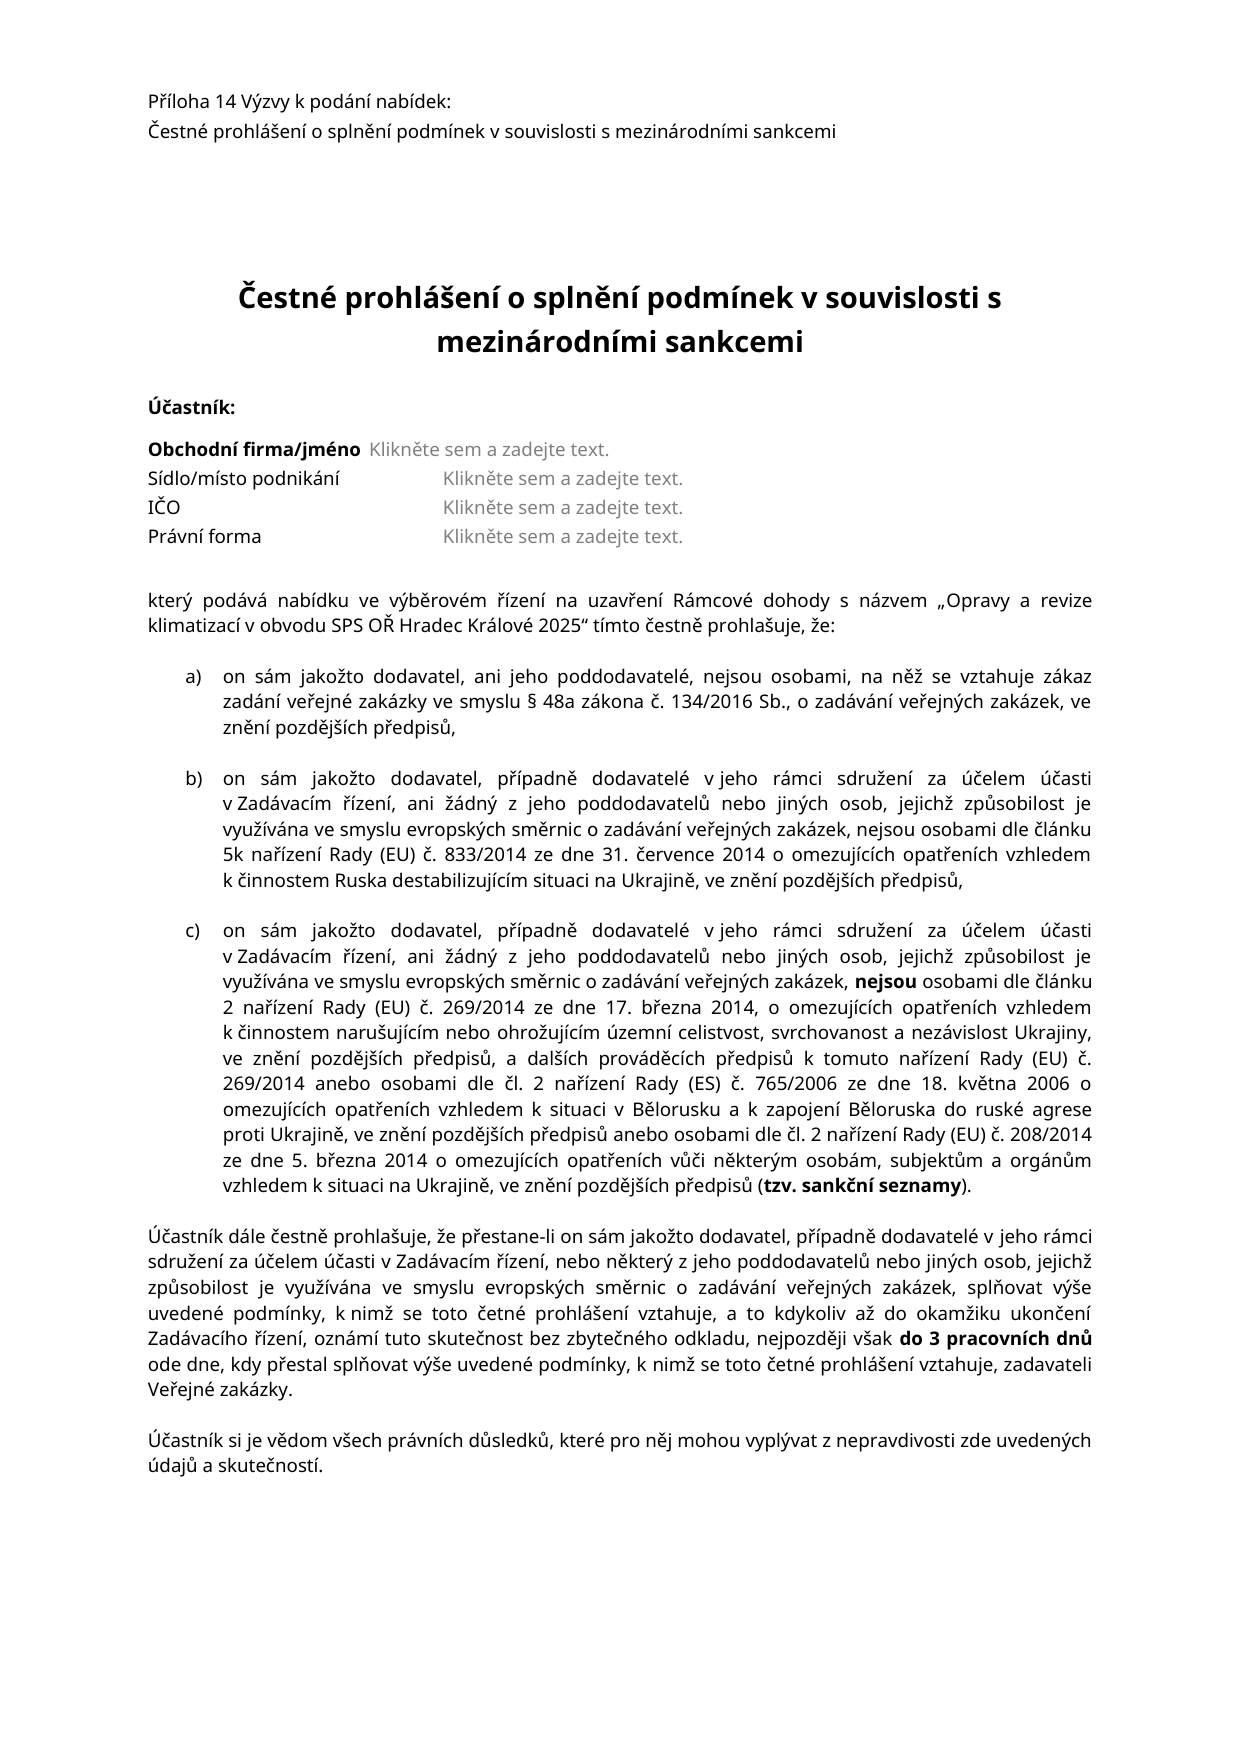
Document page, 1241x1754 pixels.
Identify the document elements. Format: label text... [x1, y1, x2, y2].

text Účastník dále čestně prohlašuje, že přestane-li on sám jakožto dodavatel, případně dodavatelé v jeho rámci sdružení za účelem účasti v Zadávacím řízení, nebo některý z jeho poddodavatelů nebo jiných osob, jejichž způsobilost je využívána ve smyslu evropských směrnic o zadávání veřejných zakázek, splňovat výše uvedené podmínky, k nimž se toto četné prohlášení vztahuje, a to kdykoliv až do okamžiku ukončení Zadávacího řízení, oznámí tuto skutečnost bez zbytečného odkladu, nejpozději však do 3 pracovních dnů ode dne, kdy přestal splňovat výše uvedené podmínky, k nimž se toto četné prohlášení vztahuje, zadavateli Veřejné zakázky. [148, 1223, 1093, 1402]
text Účastník si je vědom všech právních důsledků, které pro něj mohou vyplývat z nepravdivosti zde uvedených údajů a skutečností. [148, 1427, 1093, 1478]
text Obchodní firma/jméno [148, 433, 1093, 462]
list on sám jakožto dodavatel, případně dodavatelé v jeho rámci sdružení za účelem účasti v Zadávacím řízení, ani žádný z jeho poddodavatelů nebo jiných osob, jejichž způsobilost je využívána ve smyslu evropských směrnic o zadávání veřejných zakázek, nejsou osobami dle článku 2 nařízení Rady (EU) č. 269/2014 ze dne 17. března 2014, o omezujících opatřeních vzhledem k činnostem narušujícím nebo ohrožujícím územní celistvost, svrchovanost a nezávislost Ukrajiny, ve znění pozdějších předpisů, a dalších prováděcích předpisů k tomuto nařízení Rady (EU) č. 269/2014 anebo osobami dle čl. 2 nařízení Rady (ES) č. 765/2006 ze dne 18. května 2006 o omezujících opatřeních vzhledem k situaci v Bělorusku a k zapojení Běloruska do ruské agrese proti Ukrajině, ve znění pozdějších předpisů anebo osobami dle čl. 2 nařízení Rady (EU) č. 208/2014 ze dne 5. března 2014 o omezujících opatřeních vůči některým osobám, subjektům a orgánům vzhledem k situaci na Ukrajině, ve znění pozdějších předpisů (tzv. sankční seznamy). [185, 917, 1093, 1198]
text IČO [148, 491, 1093, 520]
text Sídlo/místo podnikání [148, 462, 1093, 491]
text Čestné prohlášení o splnění podmínek v souvislosti s mezinárodními sankcemi [148, 278, 1093, 361]
text Účastník: [148, 390, 1093, 421]
text Právní forma [148, 520, 1093, 549]
list on sám jakožto dodavatel, ani jeho poddodavatelé, nejsou osobami, na něž se vztahuje zákaz zadání veřejné zakázky ve smyslu § 48a zákona č. 134/2016 Sb., o zadávání veřejných zakázek, ve znění pozdějších předpisů, [185, 663, 1093, 740]
text který podává nabídku ve výběrovém řízení na uzavření Rámcové dohody s názvem „Opravy a revize klimatizací v obvodu SPS OŘ Hradec Králové 2025“ tímto čestně prohlašuje, že: [148, 587, 1093, 638]
list on sám jakožto dodavatel, případně dodavatelé v jeho rámci sdružení za účelem účasti v Zadávacím řízení, ani žádný z jeho poddodavatelů nebo jiných osob, jejichž způsobilost je využívána ve smyslu evropských směrnic o zadávání veřejných zakázek, nejsou osobami dle článku 5k nařízení Rady (EU) č. 833/2014 ze dne 31. července 2014 o omezujících opatřeních vzhledem k činnostem Ruska destabilizujícím situaci na Ukrajině, ve znění pozdějších předpisů, [185, 765, 1093, 892]
